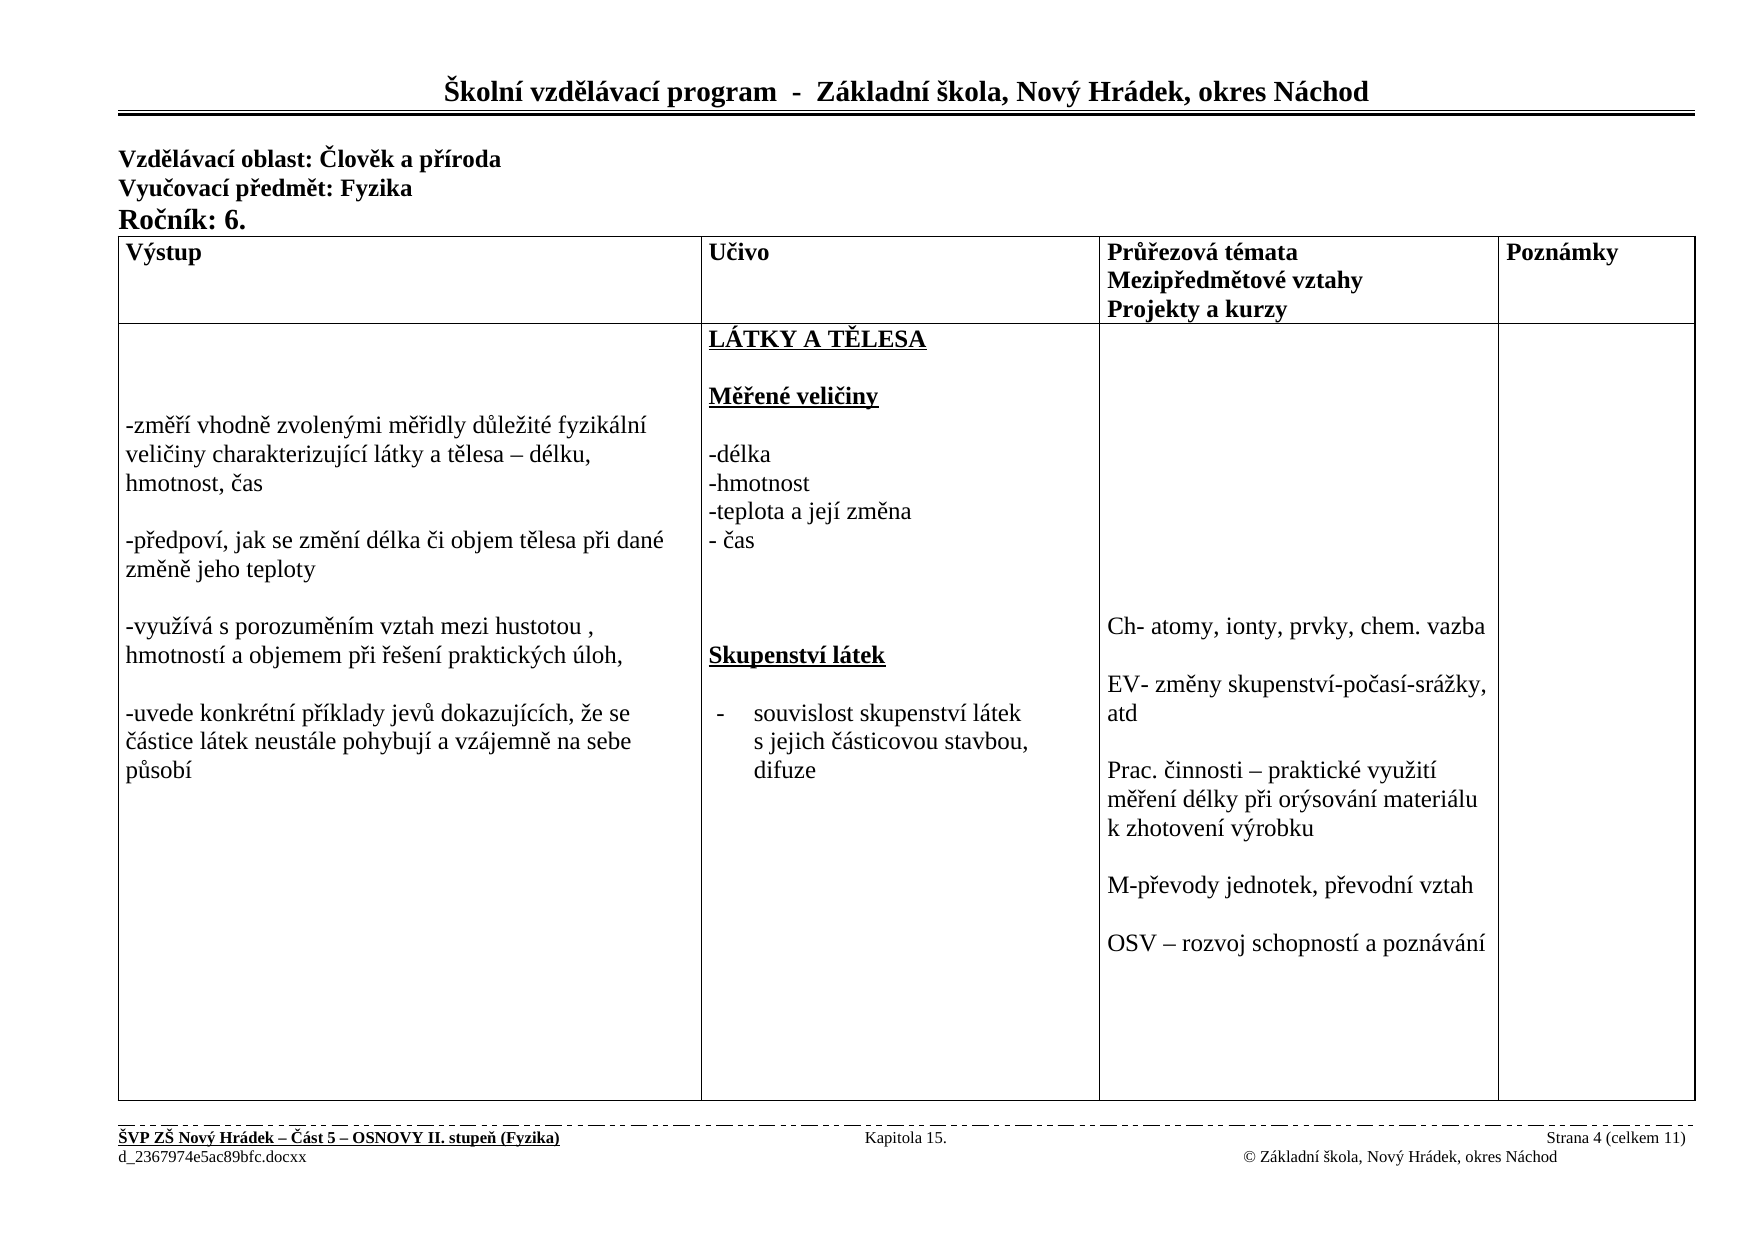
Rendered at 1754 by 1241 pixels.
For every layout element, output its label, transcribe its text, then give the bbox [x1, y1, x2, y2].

table_cell -změří vhodně zvolenými měřidly důležité fyzikální veličiny charakterizující látky a tělesa – délku, hmotnost, čas -předpoví, jak se změní délka či objem tělesa při dané změně jeho teploty -využívá s porozuměním vztah mezi hustotou , hmotností a objemem při řešení praktických úloh, -uvede konkrétní příklady jevů dokazujících, že se částice látek neustále pohybují a vzájemně na sebe působí [119, 324, 701, 1100]
table_cell Ch- atomy, ionty, prvky, chem. vazba EV- změny skupenství-počasí-srážky, atd Prac. činnosti – praktické využití měření délky při orýsování materiálu k zhotovení výrobku M-převody jednotek, převodní vztah OSV – rozvoj schopností a poznávání [1100, 324, 1498, 1100]
subtitle Vyučovací předmět: Fyzika [118, 173, 1695, 202]
table_header Průřezová témata Mezipředmětové vztahy Projekty a kurzy [1100, 237, 1498, 323]
subtitle Vzdělávací oblast: Člověk a příroda [118, 144, 1695, 173]
table_cell LÁTKY A TĚLESA Měřené veličiny -délka -hmotnost -teplota a její změna - čas Skupenství látek souvislost skupenství látek s jejich částicovou stavbou, difuze [702, 324, 1099, 1100]
table_header Učivo [702, 237, 1099, 323]
table_header Výstup [119, 237, 701, 323]
table_cell [1499, 324, 1694, 1100]
text Ročník: 6. [118, 202, 1695, 236]
table_header Poznámky [1499, 237, 1694, 323]
